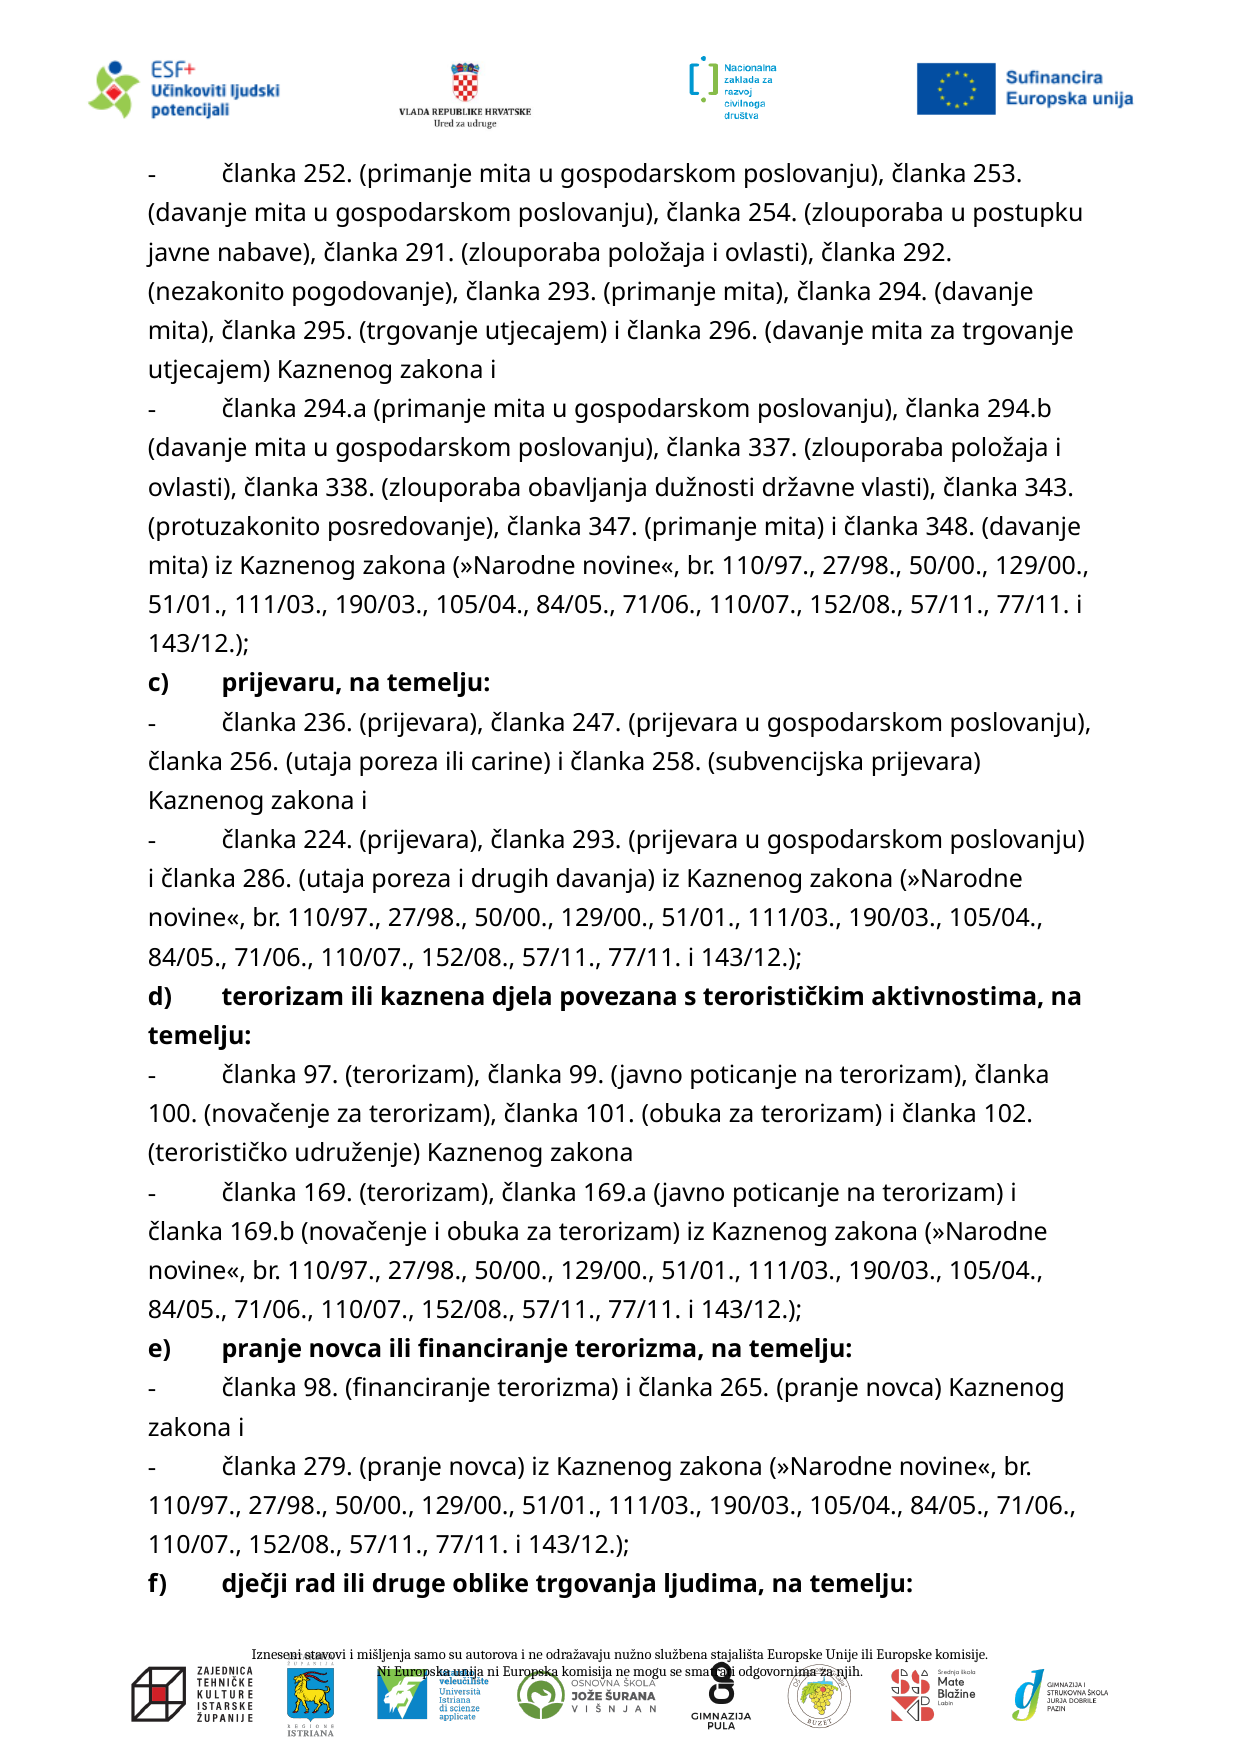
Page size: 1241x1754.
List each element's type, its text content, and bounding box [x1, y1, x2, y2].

list prijevaru, na temelju: [148, 665, 1093, 699]
list članka 294.a (primanje mita u gospodarskom poslovanju), članka 294.b (davanje mita u gospodarskom poslovanju), članka 337. (zlouporaba položaja i ovlasti), članka 338. (zlouporaba obavljanja dužnosti državne vlasti), članka 343. (protuzakonito posredovanje), članka 347. (primanje mita) i članka 348. (davanje mita) iz Kaznenog zakona (»Narodne novine«, br. 110/97., 27/98., 50/00., 129/00., 51/01., 111/03., 190/03., 105/04., 84/05., 71/06., 110/07., 152/08., 57/11., 77/11. i 143/12.); [148, 391, 1093, 660]
picture [351, 53, 579, 142]
list pranje novca ili financiranje terorizma, na temelju: [148, 1331, 1093, 1365]
picture [122, 1646, 1118, 1743]
list članka 279. (pranje novca) iz Kaznenog zakona (»Narodne novine«, br. 110/97., 27/98., 50/00., 129/00., 51/01., 111/03., 190/03., 105/04., 84/05., 71/06., 110/07., 152/08., 57/11., 77/11. i 143/12.); [148, 1448, 1093, 1561]
list članka 98. (financiranje terorizma) i članka 265. (pranje novca) Kaznenog zakona i [148, 1370, 1093, 1443]
list članka 169. (terorizam), članka 169.a (javno poticanje na terorizam) i članka 169.b (novačenje i obuka za terorizam) iz Kaznenog zakona (»Narodne novine«, br. 110/97., 27/98., 50/00., 129/00., 51/01., 111/03., 190/03., 105/04., 84/05., 71/06., 110/07., 152/08., 57/11., 77/11. i 143/12.); [148, 1174, 1093, 1326]
list terorizam ili kaznena djela povezana s terorističkim aktivnostima, na temelju: [148, 978, 1093, 1052]
list članka 224. (prijevara), članka 293. (prijevara u gospodarskom poslovanju) i članka 286. (utaja poreza i drugih davanja) iz Kaznenog zakona (»Narodne novine«, br. 110/97., 27/98., 50/00., 129/00., 51/01., 111/03., 190/03., 105/04., 84/05., 71/06., 110/07., 152/08., 57/11., 77/11. i 143/12.); [148, 822, 1093, 973]
list članka 252. (primanje mita u gospodarskom poslovanju), članka 253. (davanje mita u gospodarskom poslovanju), članka 254. (zlouporaba u postupku javne nabave), članka 291. (zlouporaba položaja i ovlasti), članka 292. (nezakonito pogodovanje), članka 293. (primanje mita), članka 294. (davanje mita), članka 295. (trgovanje utjecajem) i članka 296. (davanje mita za trgovanje utjecajem) Kaznenog zakona i [148, 148, 1093, 386]
picture [878, 46, 1183, 156]
picture [18, 42, 335, 151]
list dječji rad ili druge oblike trgovanja ljudima, na temelju: [148, 1566, 1093, 1600]
list članka 236. (prijevara), članka 247. (prijevara u gospodarskom poslovanju), članka 256. (utaja poreza ili carine) i članka 258. (subvencijska prijevara) Kaznenog zakona i [148, 704, 1093, 817]
list članka 97. (terorizam), članka 99. (javno poticanje na terorizam), članka 100. (novačenje za terorizam), članka 101. (obuka za terorizam) i članka 102. (terorističko udruženje) Kaznenog zakona [148, 1057, 1093, 1169]
picture [654, 52, 816, 127]
